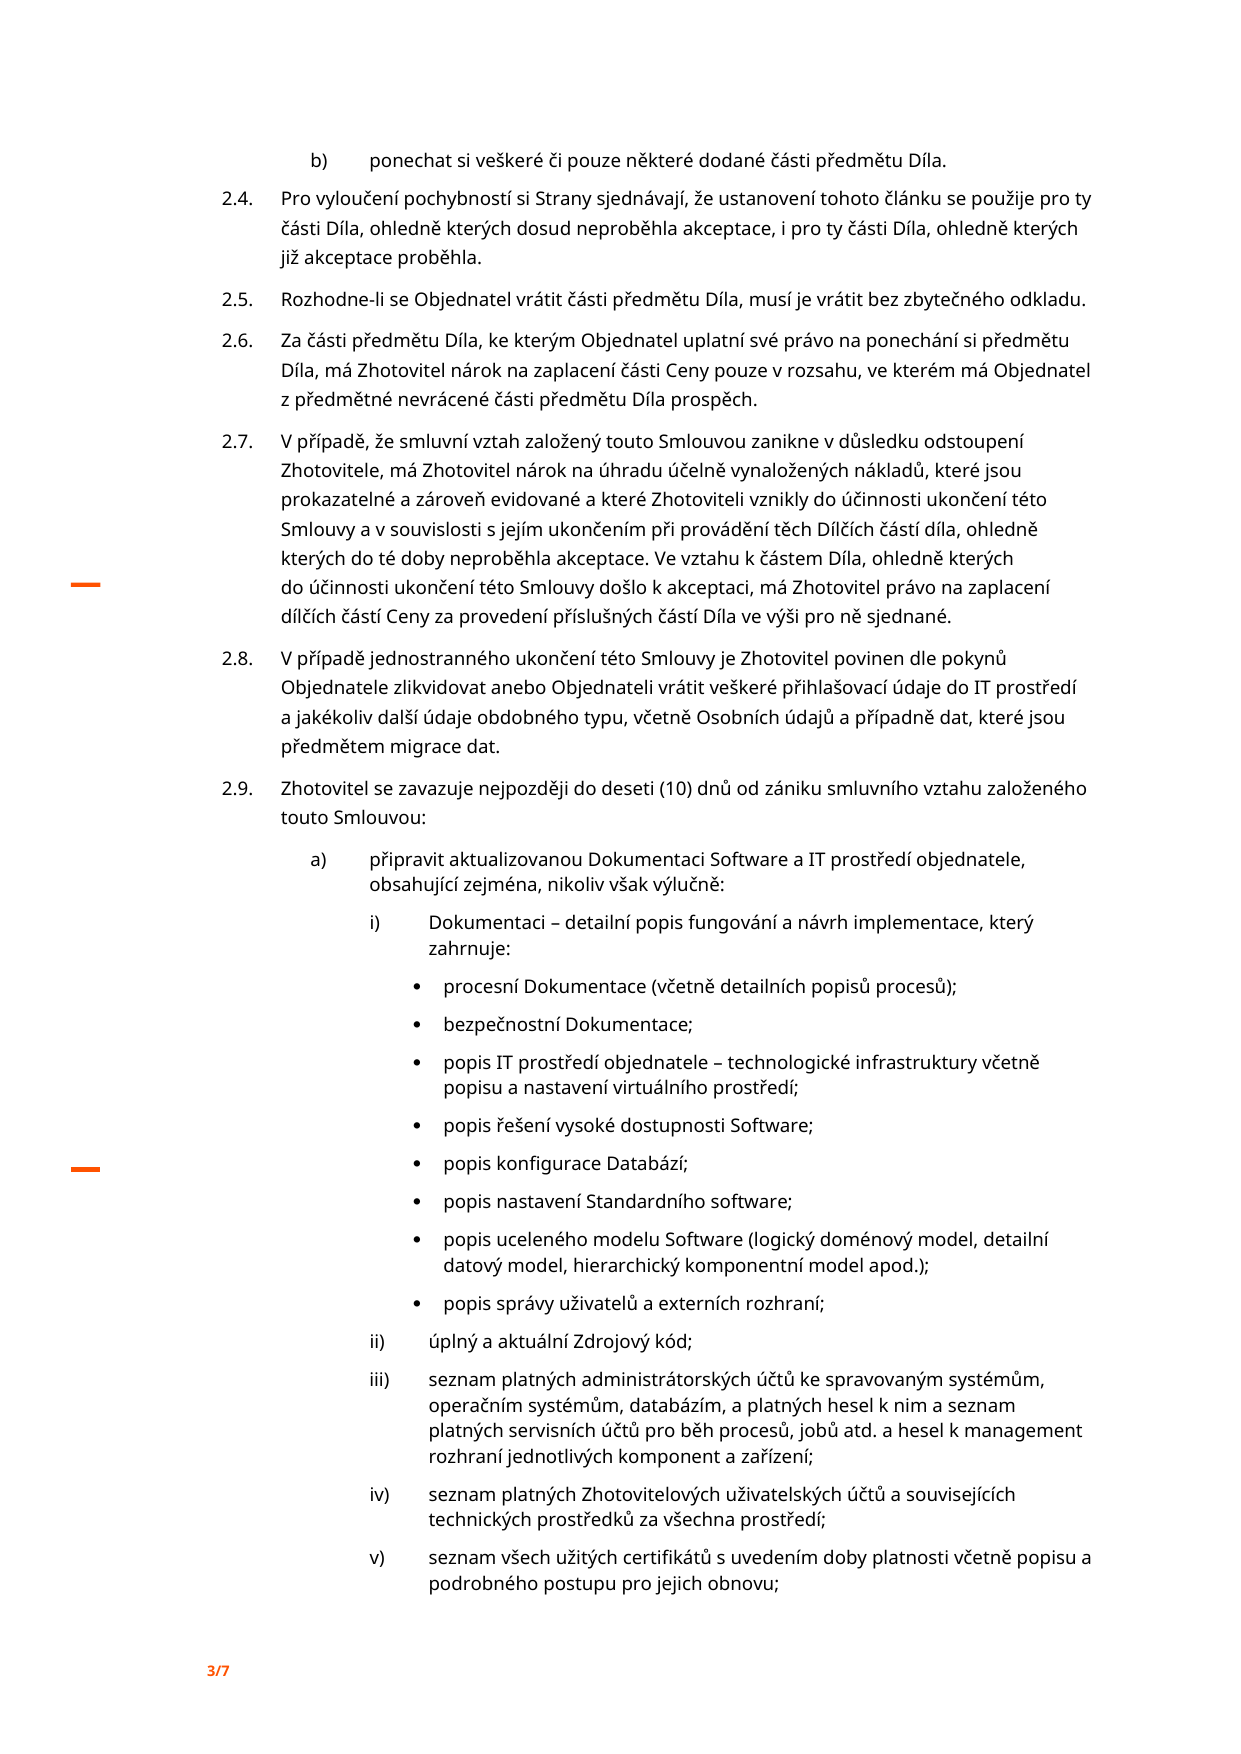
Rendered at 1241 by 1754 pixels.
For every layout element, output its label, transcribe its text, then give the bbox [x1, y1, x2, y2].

list popis IT prostředí objednatele – technologické infrastruktury včetně popisu a nastavení virtuálního prostředí; [413, 1049, 1093, 1100]
list popis uceleného modelu Software (logický doménový model, detailní datový model, hierarchický komponentní model apod.); [413, 1227, 1093, 1278]
list úplný a aktuální Zdrojový kód; [369, 1328, 1093, 1354]
text Rozhodne-li se Objednatel vrátit části předmětu Díla, musí je vrátit bez zbytečného odkladu. [222, 286, 1093, 311]
list bezpečnostní Dokumentace; [413, 1011, 1093, 1037]
text Zhotovitel se zavazuje nejpozději do deseti (10) dnů od zániku smluvního vztahu založeného touto Smlouvou: [222, 775, 1093, 830]
text V případě jednostranného ukončení této Smlouvy je Zhotovitel povinen dle pokynů Objednatele zlikvidovat anebo Objednateli vrátit veškeré přihlašovací údaje do IT prostředí a jakékoliv další údaje obdobného typu, včetně Osobních údajů a případně dat, které jsou předmětem migrace dat. [222, 645, 1093, 759]
list popis nastavení Standardního software; [413, 1189, 1093, 1214]
list ponechat si veškeré či pouze některé dodané části předmětu Díla. [310, 148, 1093, 173]
text Pro vyloučení pochybností si Strany sjednávají, že ustanovení tohoto článku se použije pro ty části Díla, ohledně kterých dosud neproběhla akceptace, i pro ty části Díla, ohledně kterých již akceptace proběhla. [222, 186, 1093, 270]
list popis konfigurace Databází; [413, 1151, 1093, 1176]
list popis správy uživatelů a externích rozhraní; [413, 1290, 1093, 1316]
list seznam platných Zhotovitelových uživatelských účtů a souvisejících technických prostředků za všechna prostředí; [369, 1481, 1093, 1532]
text Za části předmětu Díla, ke kterým Objednatel uplatní své právo na ponechání si předmětu Díla, má Zhotovitel nárok na zaplacení části Ceny pouze v rozsahu, ve kterém má Objednatel z předmětné nevrácené části předmětu Díla prospěch. [222, 328, 1093, 412]
list Dokumentaci – detailní popis fungování a návrh implementace, který zahrnuje: [369, 909, 1093, 961]
list procesní Dokumentace (včetně detailních popisů procesů); [413, 973, 1093, 999]
list seznam platných administrátorských účtů ke spravovaným systémům, operačním systémům, databázím, a platných hesel k nim a seznam platných servisních účtů pro běh procesů, jobů atd. a hesel k management rozhraní jednotlivých komponent a zařízení; [369, 1366, 1093, 1468]
list připravit aktualizovanou Dokumentaci Software a IT prostředí objednatele, obsahující zejména, nikoliv však výlučně: [310, 846, 1093, 897]
list seznam všech užitých certifikátů s uvedením doby platnosti včetně popisu a podrobného postupu pro jejich obnovu; [369, 1544, 1093, 1596]
list popis řešení vysoké dostupnosti Software; [413, 1113, 1093, 1138]
text V případě, že smluvní vztah založený touto Smlouvou zanikne v důsledku odstoupení Zhotovitele, má Zhotovitel nárok na úhradu účelně vynaložených nákladů, které jsou prokazatelné a zároveň evidované a které Zhotoviteli vznikly do účinnosti ukončení této Smlouvy a v souvislosti s jejím ukončením při provádění těch Dílčích částí díla, ohledně kterých do té doby neproběhla akceptace. Ve vztahu k částem Díla, ohledně kterých do účinnosti ukončení této Smlouvy došlo k akceptaci, má Zhotovitel právo na zaplacení dílčích částí Ceny za provedení příslušných částí Díla ve výši pro ně sjednané. [222, 428, 1093, 629]
